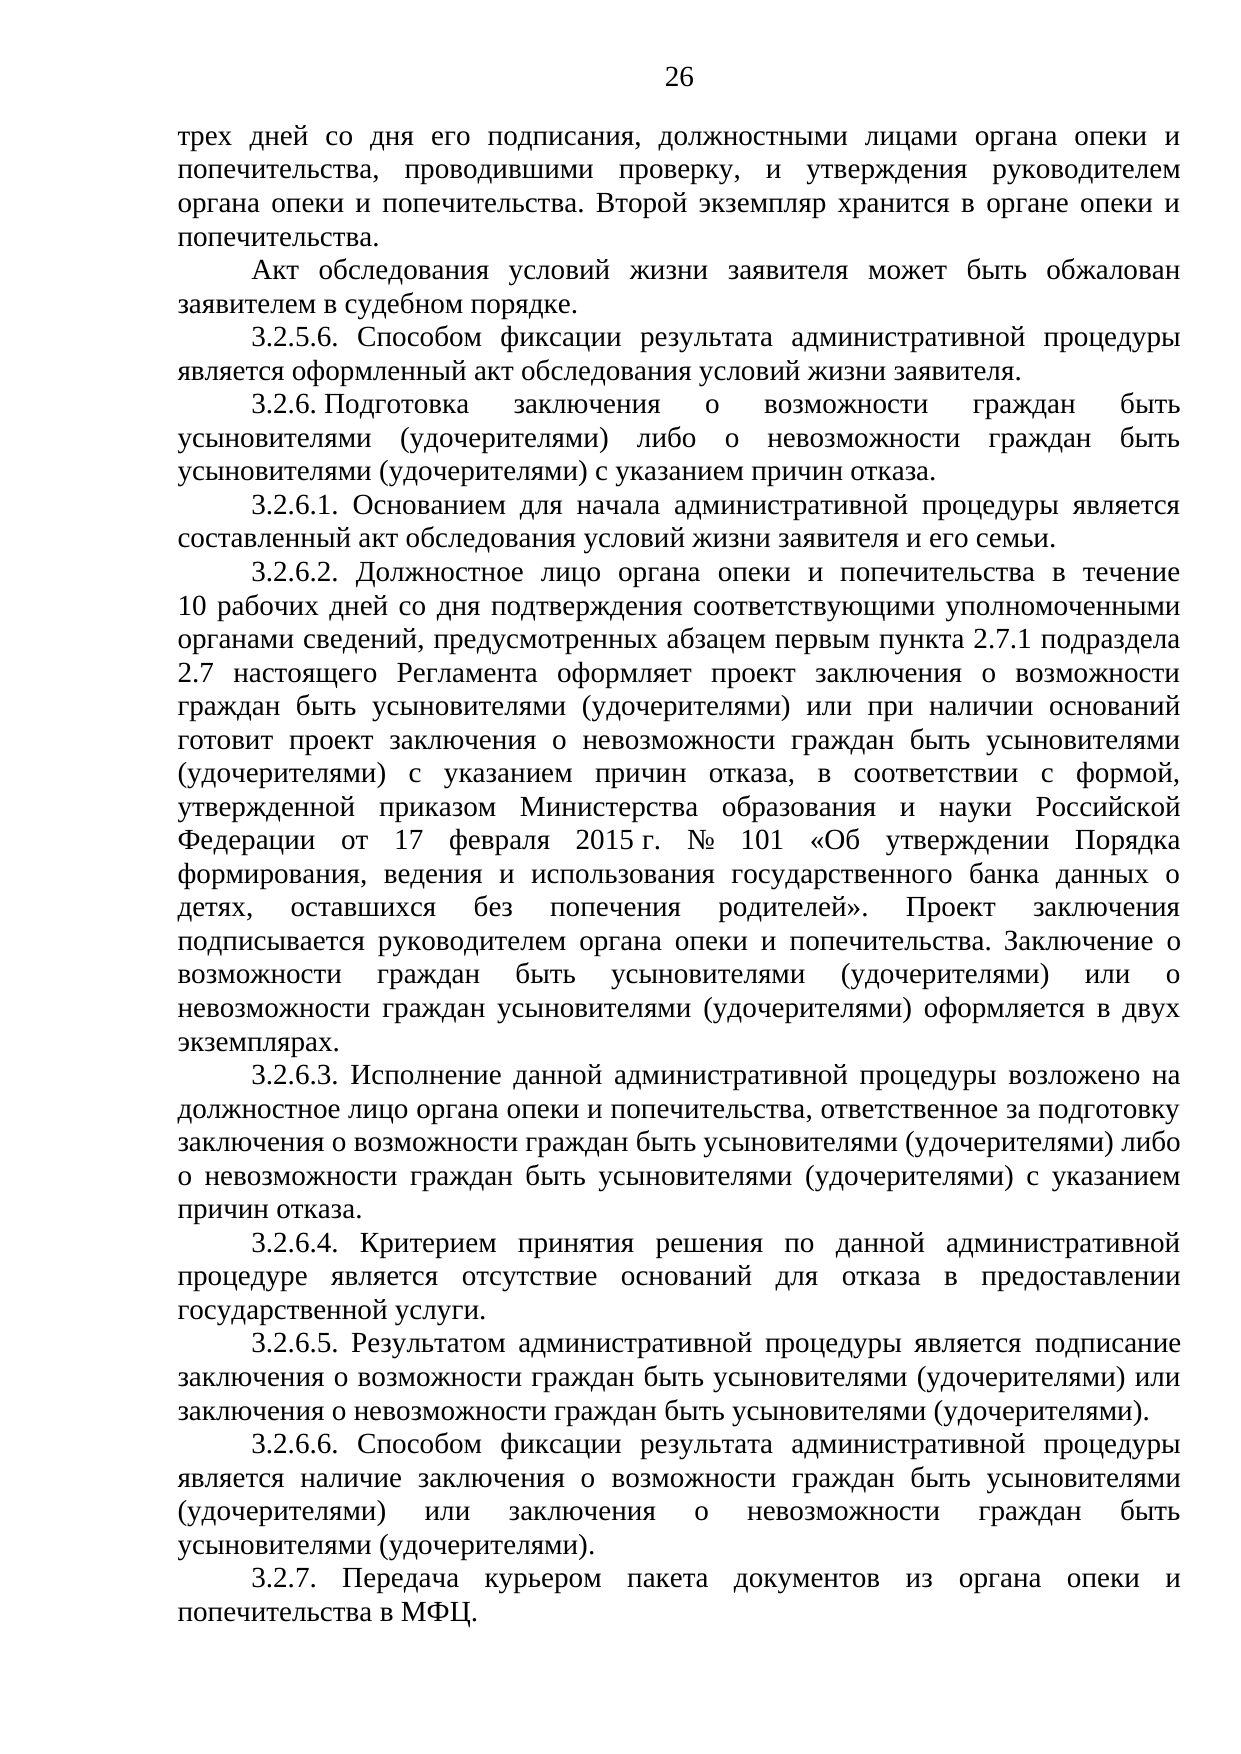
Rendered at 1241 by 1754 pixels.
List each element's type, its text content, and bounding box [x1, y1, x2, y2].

text 3.2.6.5. Результатом административной процедуры является подписание заключения о возможности граждан быть усыновителями (удочерителями) или заключения о невозможности граждан быть усыновителями (удочерителями). [177, 1326, 1181, 1426]
text 3.2.6.3. Исполнение данной административной процедуры возложено на должностное лицо органа опеки и попечительства, ответственное за подготовку заключения о возможности граждан быть усыновителями (удочерителями) либо о невозможности граждан быть усыновителями (удочерителями) с указанием причин отказа. [177, 1057, 1181, 1225]
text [177, 118, 1181, 252]
text 3.2.6.4. Критерием принятия решения по данной административной процедуре является отсутствие оснований для отказа в предоставлении государственной услуги. [177, 1225, 1181, 1326]
text 3.2.7. Передача курьером пакета документов из органа опеки и попечительства в МФЦ. [177, 1560, 1181, 1627]
text 3.2.6. Подготовка заключения о возможности граждан быть усыновителями (удочерителями) либо о невозможности граждан быть усыновителями (удочерителями) с указанием причин отказа. [177, 386, 1181, 487]
text Акт обследования условий жизни заявителя может быть обжалован заявителем в судебном порядке. [177, 252, 1181, 319]
text 3.2.6.1. Основанием для начала административной процедуры является составленный акт обследования условий жизни заявителя и его семьи. [177, 487, 1181, 554]
text 3.2.5.6. Способом фиксации результата административной процедуры является оформленный акт обследования условий жизни заявителя. [177, 319, 1181, 386]
text 3.2.6.6. Способом фиксации результата административной процедуры является наличие заключения о возможности граждан быть усыновителями (удочерителями) или заключения о невозможности граждан быть усыновителями (удочерителями). [177, 1426, 1181, 1560]
text 3.2.6.2. Должностное лицо органа опеки и попечительства в течение 10 рабочих дней со дня подтверждения соответствующими уполномоченными органами сведений, предусмотренных абзацем первым пункта 2.7.1 подраздела 2.7 настоящего Регламента оформляет проект заключения о возможности граждан быть усыновителями (удочерителями) или при наличии оснований готовит проект заключения о невозможности граждан быть усыновителями (удочерителями) с указанием причин отказа, в соответствии с формой, утвержденной приказом Министерства образования и науки Российской Федерации от 17 февраля 2015 г. № 101 «Об утверждении Порядка формирования, ведения и использования государственного банка данных о детях, оставшихся без попечения родителей». Проект заключения подписывается руководителем органа опеки и попечительства. Заключение о возможности граждан быть усыновителями (удочерителями) или о невозможности граждан усыновителями (удочерителями) оформляется в двух экземплярах. [177, 554, 1181, 1057]
